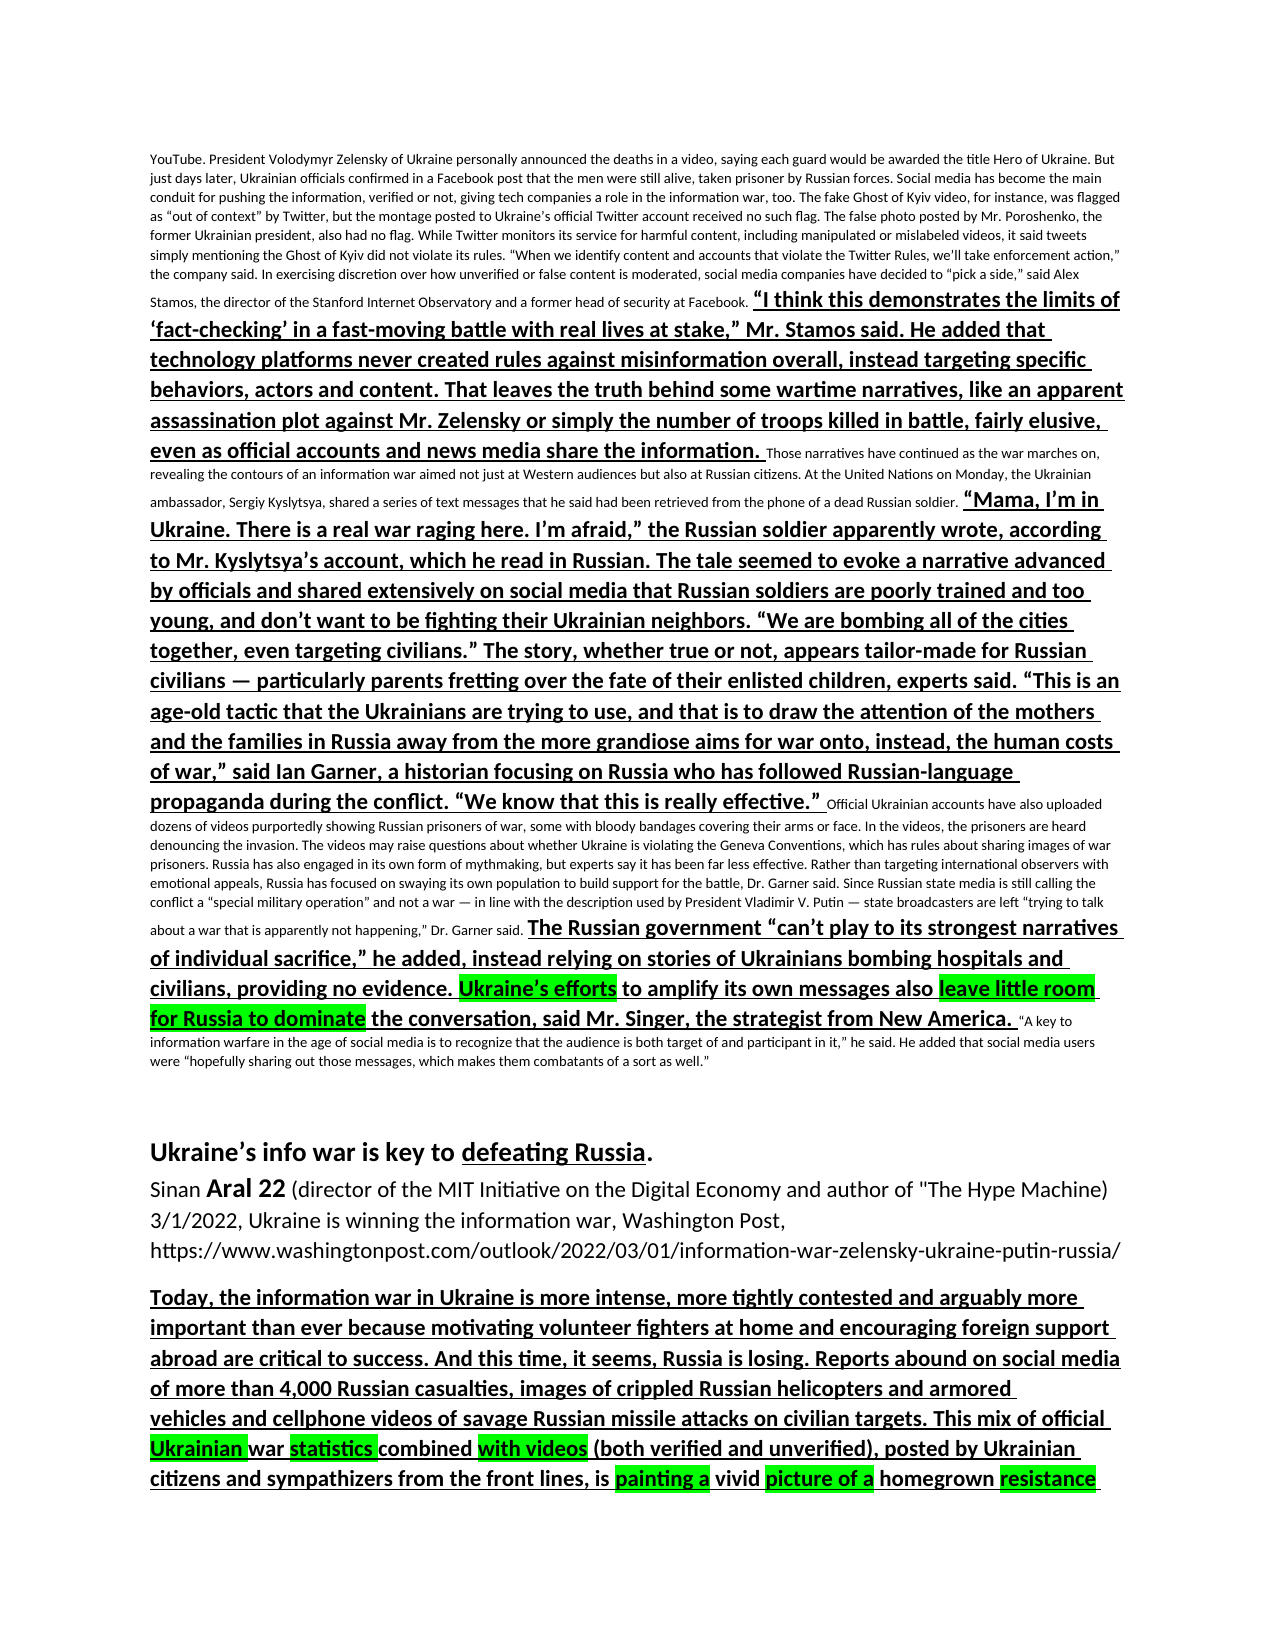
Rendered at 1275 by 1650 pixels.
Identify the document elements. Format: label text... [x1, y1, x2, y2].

text Sinan Aral 22 (director of the MIT Initiative on the Digital Economy and author of "The Hype Machine) 3/1/2022, Ukraine is winning the information war, Washington Post, https://www.washingtonpost.com/outlook/2022/03/01/information-war-zelensky-ukraine-putin-russia/ [150, 1171, 1125, 1264]
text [150, 1283, 1125, 1493]
subtitle Ukraine’s info war is key to defeating Russia. [150, 1135, 1125, 1168]
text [150, 150, 1125, 400]
